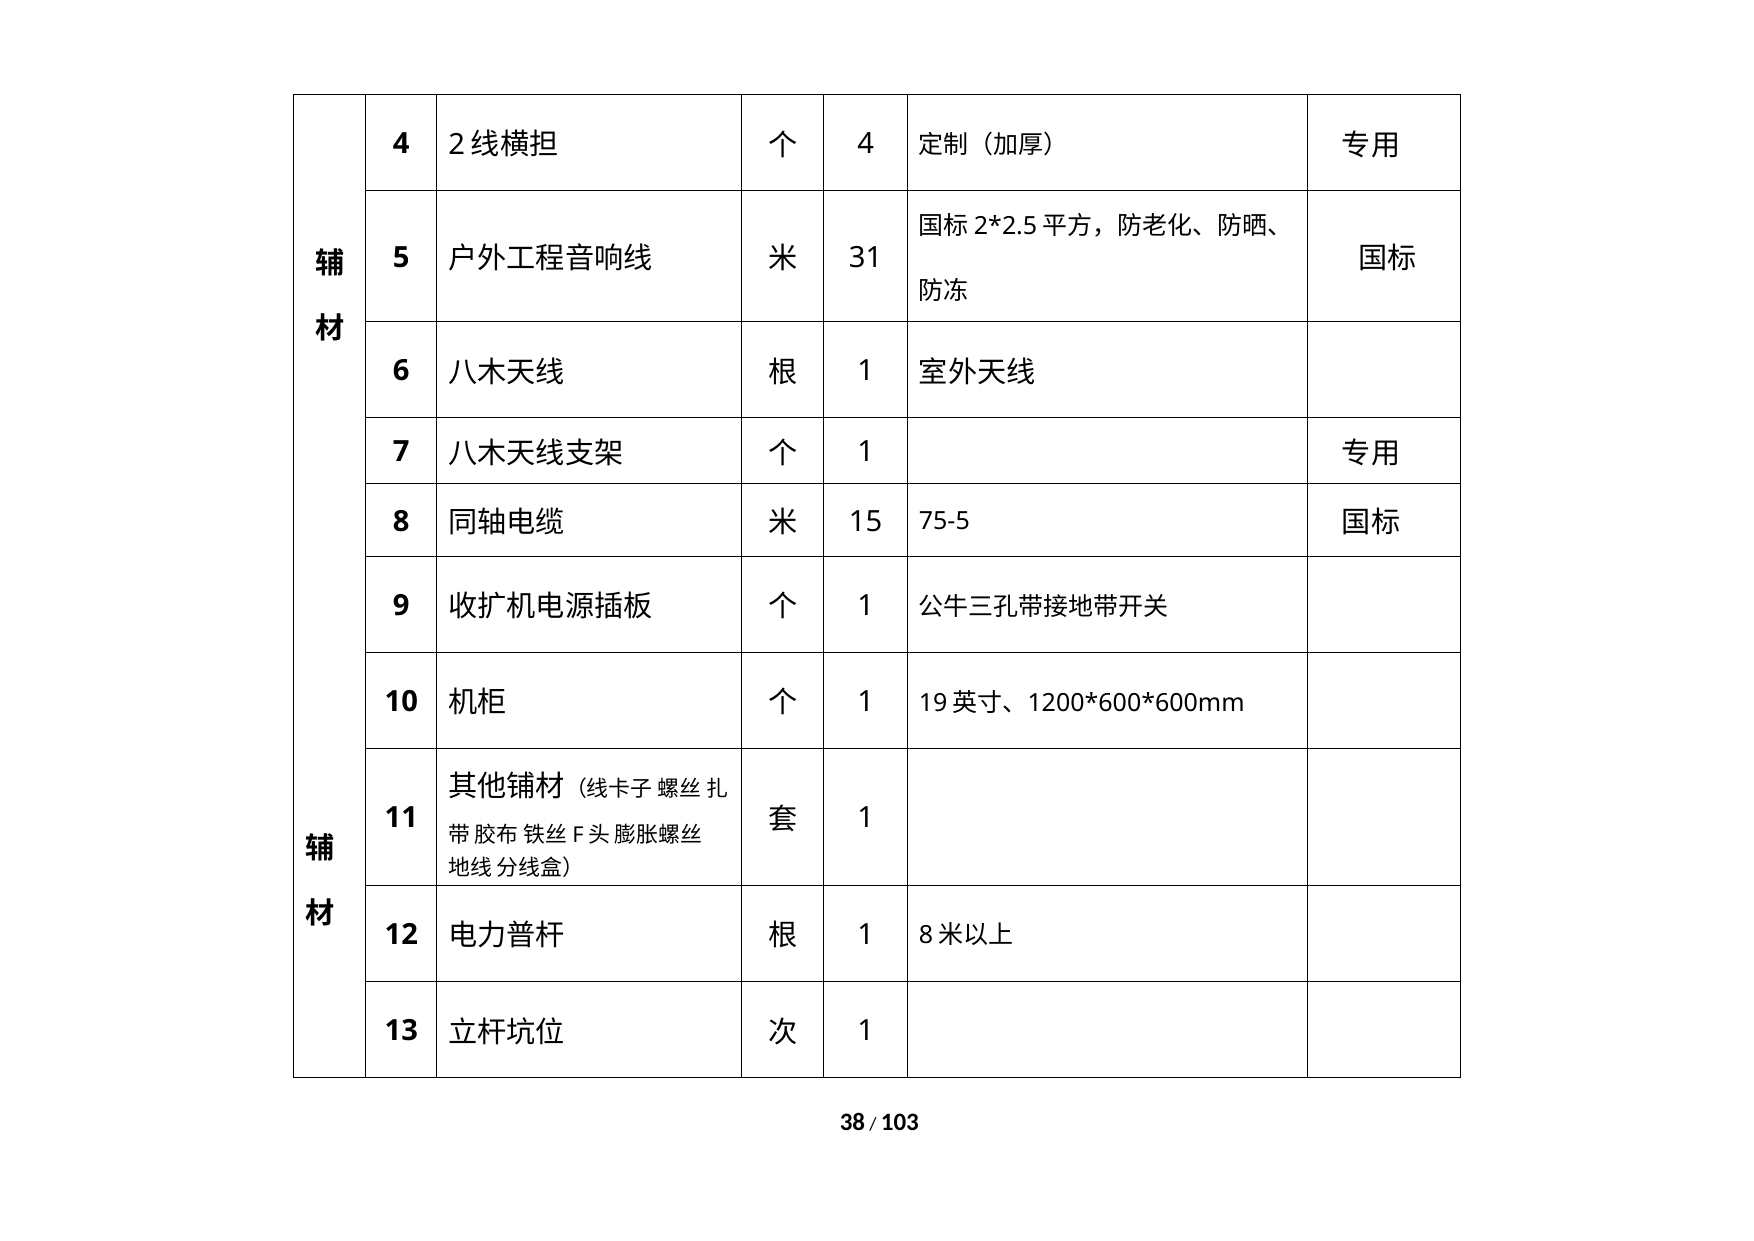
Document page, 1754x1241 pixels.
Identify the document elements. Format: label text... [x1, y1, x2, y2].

table_cell 1 [824, 322, 907, 417]
table_cell 31 [824, 191, 907, 321]
table_cell 专用 [1308, 95, 1460, 190]
table_cell 八木天线支架 [437, 418, 741, 483]
table_cell 5 [366, 191, 436, 321]
table_cell 根 [742, 886, 823, 981]
table_cell 12 [366, 886, 436, 981]
table_cell 米 [742, 484, 823, 556]
table_cell 1 [824, 418, 907, 483]
table_cell 10 [366, 653, 436, 748]
table_cell 国标 [1308, 484, 1460, 556]
table_cell 机柜 [437, 653, 741, 748]
table_cell 定制（加厚） [908, 95, 1307, 190]
table_cell 次 [742, 982, 823, 1077]
table_cell [1308, 322, 1460, 417]
table_cell 专用 [1308, 418, 1460, 483]
table_cell 个 [742, 557, 823, 652]
table_cell [1308, 749, 1460, 884]
table_cell 国标 [1308, 191, 1460, 321]
table_cell 75-5 [908, 484, 1307, 556]
table_cell [908, 418, 1307, 483]
table_cell 户外工程音响线 [437, 191, 741, 321]
table_cell 个 [742, 95, 823, 190]
table_cell 电力普杆 [437, 886, 741, 981]
table_cell [1308, 653, 1460, 748]
table_cell 米 [742, 191, 823, 321]
table_cell 15 [824, 484, 907, 556]
table_cell 4 [366, 95, 436, 190]
table_cell 1 [824, 653, 907, 748]
table_cell 8米以上 [908, 886, 1307, 981]
table_cell 其他铺材（线卡子 螺丝 扎带 胶布 铁丝 F头 膨胀螺丝 地线 分线盒） [437, 749, 741, 884]
table_cell 收扩机电源插板 [437, 557, 741, 652]
table_cell 根 [742, 322, 823, 417]
table_cell 立杆坑位 [437, 982, 741, 1077]
table_cell 个 [742, 653, 823, 748]
table_cell 13 [366, 982, 436, 1077]
table_cell [1308, 557, 1460, 652]
table_cell 同轴电缆 [437, 484, 741, 556]
table_cell 2线横担 [437, 95, 741, 190]
table_cell 1 [824, 886, 907, 981]
table_cell 1 [824, 982, 907, 1077]
table_cell 1 [824, 749, 907, 884]
table_cell [1308, 886, 1460, 981]
table_cell 11 [366, 749, 436, 884]
table_cell 公牛三孔带接地带开关 [908, 557, 1307, 652]
table_cell 9 [366, 557, 436, 652]
table_cell 1 [824, 557, 907, 652]
table_cell [1308, 982, 1460, 1077]
table_cell 19英寸、1200*600*600mm [908, 653, 1307, 748]
table_cell 室外天线 [908, 322, 1307, 417]
table_cell 辅材 辅 材 [294, 95, 365, 1077]
table_cell 4 [824, 95, 907, 190]
table_cell 个 [742, 418, 823, 483]
table_cell [908, 982, 1307, 1077]
table_cell 6 [366, 322, 436, 417]
table_cell 套 [742, 749, 823, 884]
table_cell 8 [366, 484, 436, 556]
table_cell [908, 749, 1307, 884]
table_cell 国标2*2.5平方，防老化、防晒、防冻 [908, 191, 1307, 321]
table_cell 八木天线 [437, 322, 741, 417]
table_cell 7 [366, 418, 436, 483]
